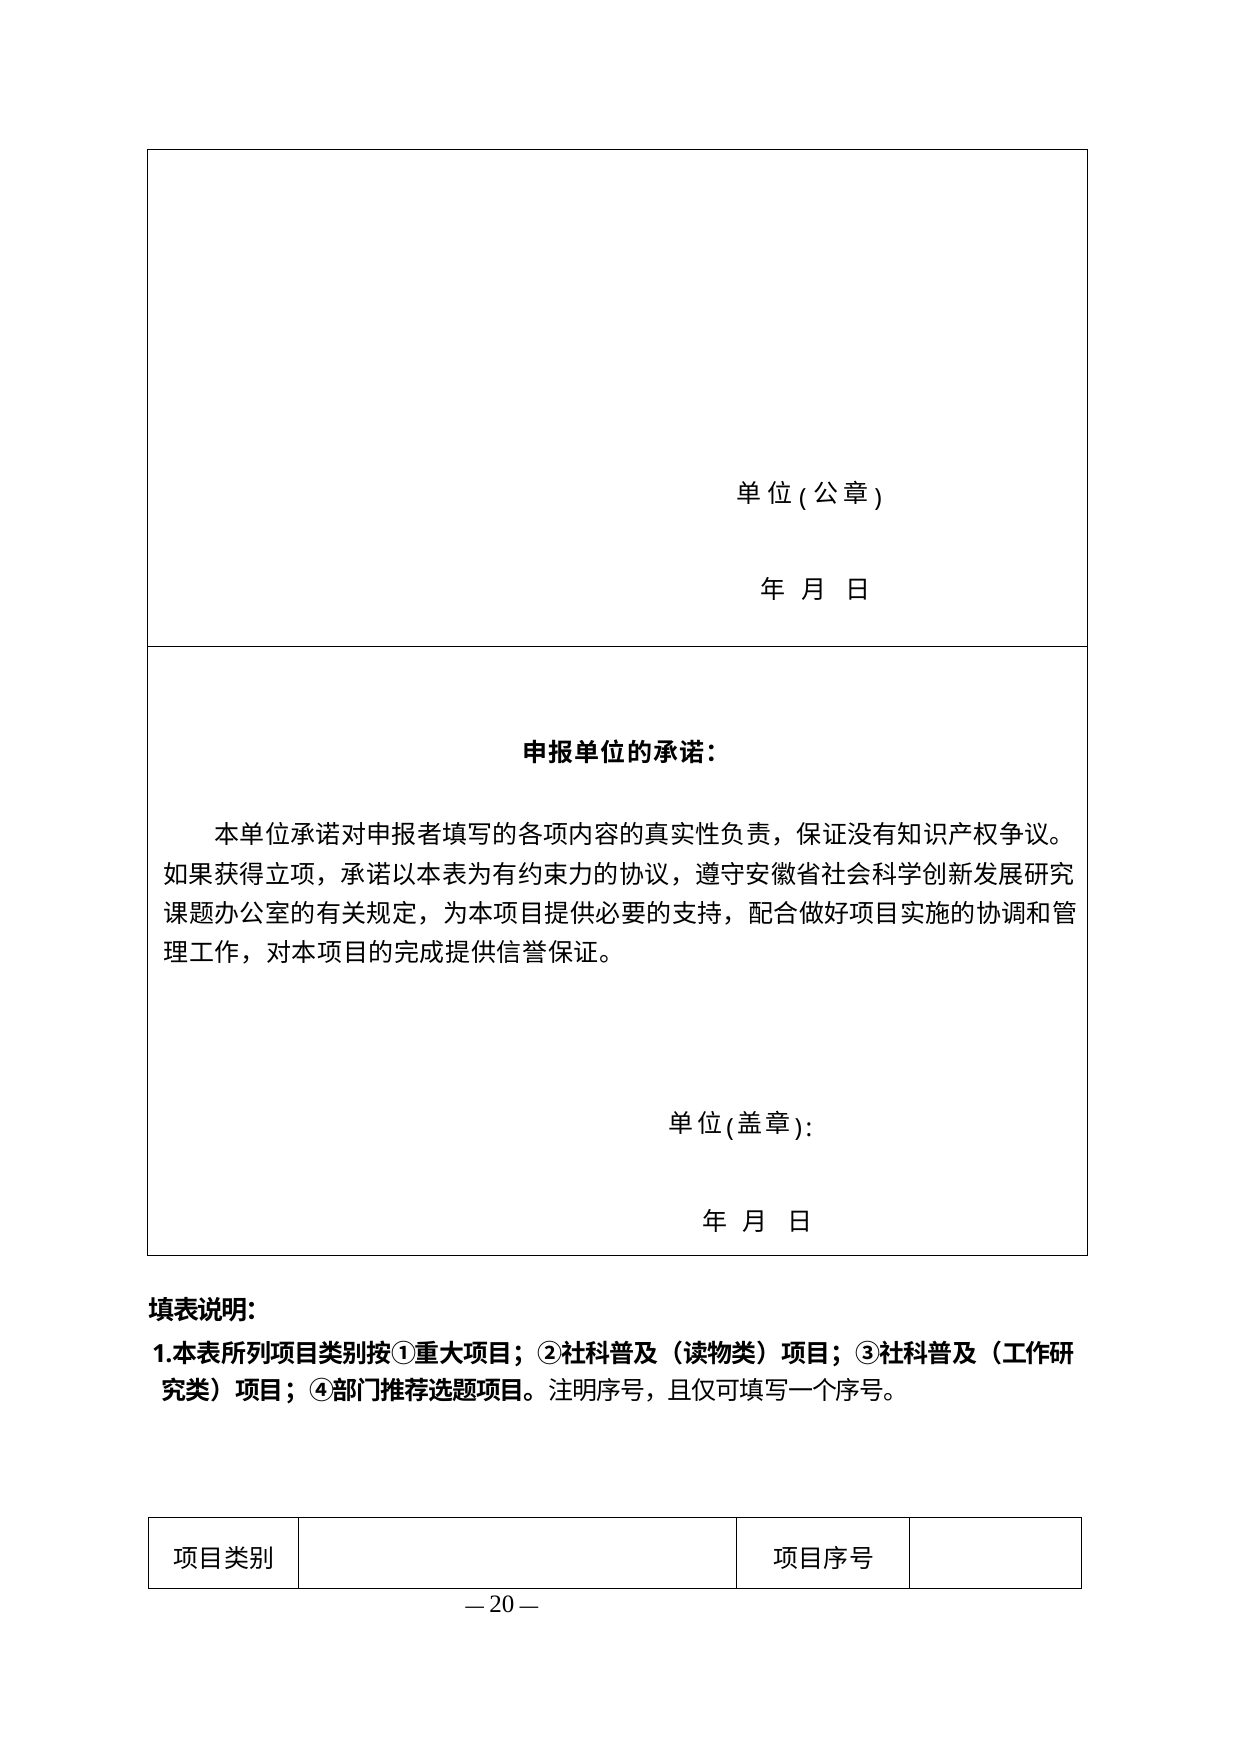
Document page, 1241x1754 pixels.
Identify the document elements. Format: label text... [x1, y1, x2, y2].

table_cell 单 位 ( 公 章 ) 年 月 日 [148, 150, 1087, 646]
table_cell 申报单位的承诺： 本单位承诺对申报者填写的各项内容的真实性负责，保证没有知识产权争议。 如果获得立项，承诺以本表为有约束力的协议，遵守安徽省社会科学创新发展研究 课题办公室的有关规定，为本项目提供必要的支持，配合做好项目实施的协调和管 理工作，对本项目的完成提供信誉保证。 单位(盖章): 年 月 日 [148, 647, 1087, 1255]
table_header [299, 1518, 736, 1588]
table_header 项目序号 [737, 1518, 909, 1588]
table_header 项目类别 [149, 1518, 298, 1588]
table_header [910, 1518, 1081, 1588]
text 填表说明： [149, 1292, 1082, 1327]
text 1.本表所列项目类别按①重大项目；②社科普及（读物类）项目；③社科普及（工作研究类）项目；④部门推荐选题项目。注明序号，且仅可填写一个序号。 [152, 1334, 1082, 1407]
